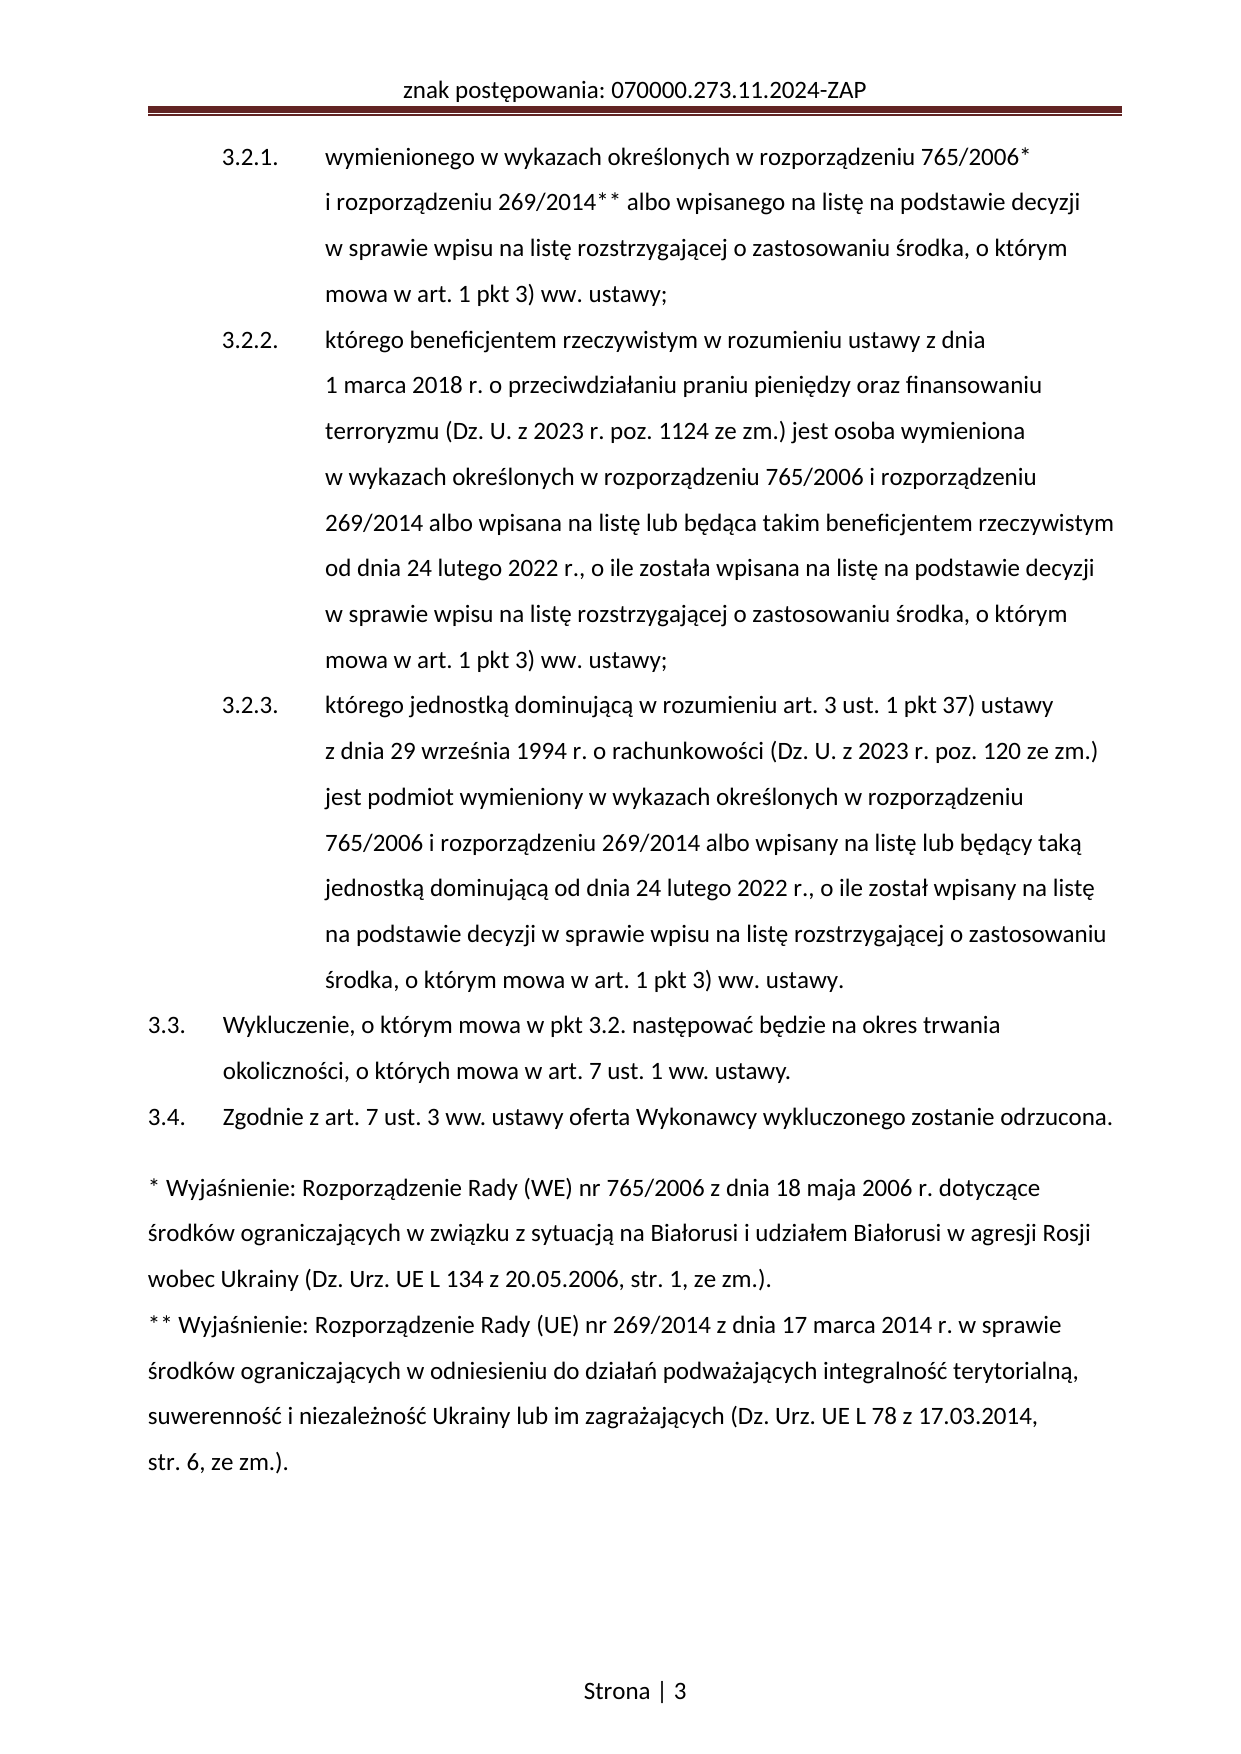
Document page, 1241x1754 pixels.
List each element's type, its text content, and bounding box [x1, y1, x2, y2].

text ** Wyjaśnienie: Rozporządzenie Rady (UE) nr 269/2014 z dnia 17 marca 2014 r. w sprawie środków ograniczających w odniesieniu do działań podważających integralność terytorialną, suwerenność i niezależność Ukrainy lub im zagrażających (Dz. Urz. UE L 78 z 17.03.2014, str. 6, ze zm.). [148, 1309, 1122, 1477]
list Zgodnie z art. 7 ust. 3 ww. ustawy oferta Wykonawcy wykluczonego zostanie odrzucona. [148, 1101, 1122, 1132]
list wymienionego w wykazach określonych w rozporządzeniu 765/2006* i rozporządzeniu 269/2014** albo wpisanego na listę na podstawie decyzji w sprawie wpisu na listę rozstrzygającej o zastosowaniu środka, o którym mowa w art. 1 pkt 3) ww. ustawy; [222, 141, 1122, 308]
list Wykluczenie, o którym mowa w pkt 3.2. następować będzie na okres trwania okoliczności, o których mowa w art. 7 ust. 1 ww. ustawy. [148, 1010, 1122, 1086]
list którego jednostką dominującą w rozumieniu art. 3 ust. 1 pkt 37) ustawy z dnia 29 września 1994 r. o rachunkowości (Dz. U. z 2023 r. poz. 120 ze zm.) jest podmiot wymieniony w wykazach określonych w rozporządzeniu 765/2006 i rozporządzeniu 269/2014 albo wpisany na listę lub będący taką jednostką dominującą od dnia 24 lutego 2022 r., o ile został wpisany na listę na podstawie decyzji w sprawie wpisu na listę rozstrzygającej o zastosowaniu środka, o którym mowa w art. 1 pkt 3) ww. ustawy. [222, 689, 1122, 994]
list którego beneficjentem rzeczywistym w rozumieniu ustawy z dnia 1 marca 2018 r. o przeciwdziałaniu praniu pieniędzy oraz finansowaniu terroryzmu (Dz. U. z 2023 r. poz. 1124 ze zm.) jest osoba wymieniona w wykazach określonych w rozporządzeniu 765/2006 i rozporządzeniu 269/2014 albo wpisana na listę lub będąca takim beneficjentem rzeczywistym od dnia 24 lutego 2022 r., o ile została wpisana na listę na podstawie decyzji w sprawie wpisu na listę rozstrzygającej o zastosowaniu środka, o którym mowa w art. 1 pkt 3) ww. ustawy; [222, 324, 1122, 674]
text * Wyjaśnienie: Rozporządzenie Rady (WE) nr 765/2006 z dnia 18 maja 2006 r. dotyczące środków ograniczających w związku z sytuacją na Białorusi i udziałem Białorusi w agresji Rosji wobec Ukrainy (Dz. Urz. UE L 134 z 20.05.2006, str. 1, ze zm.). [148, 1172, 1122, 1294]
